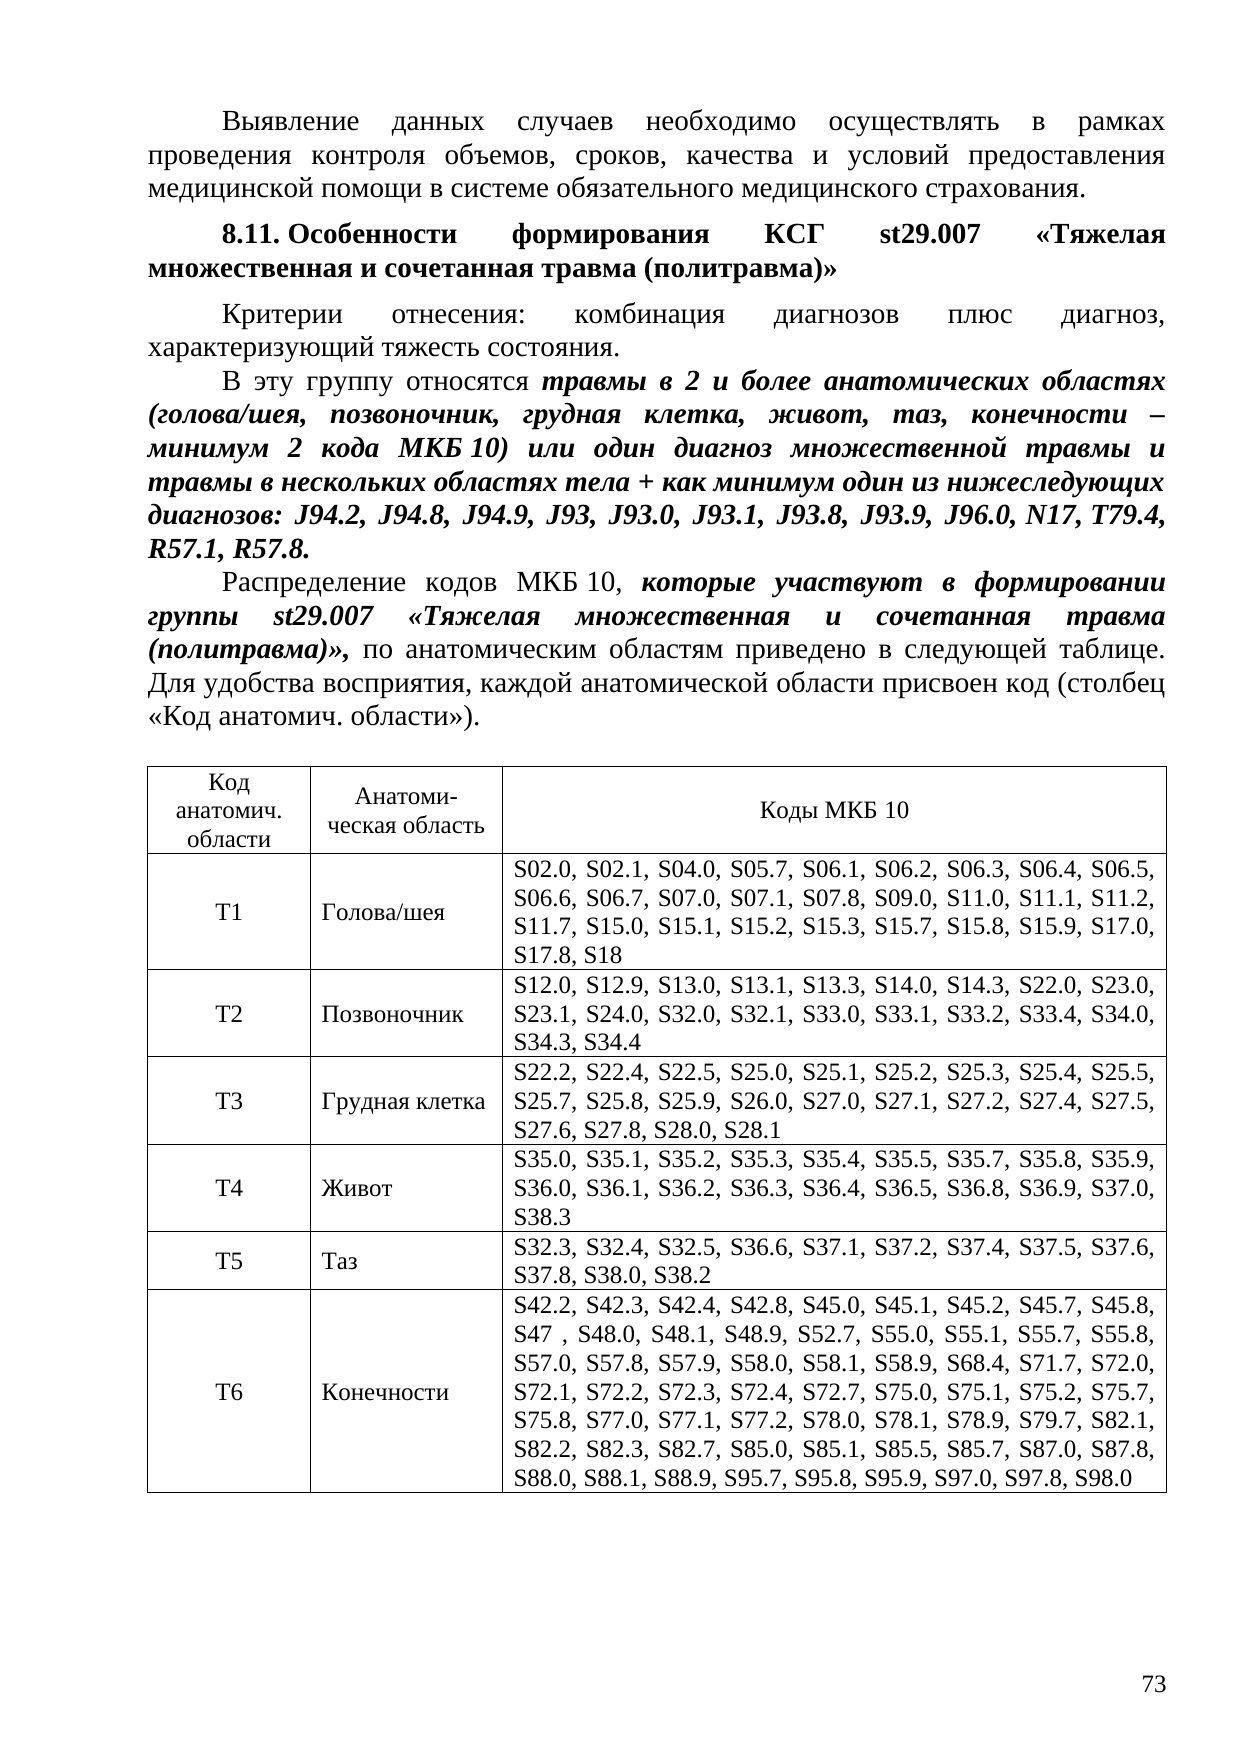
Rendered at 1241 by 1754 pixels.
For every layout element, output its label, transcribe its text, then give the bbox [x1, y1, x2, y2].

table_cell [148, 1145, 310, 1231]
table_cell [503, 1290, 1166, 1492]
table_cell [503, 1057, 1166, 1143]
subtitle 8.11. Особенности формирования КСГ st29.007 «Тяжелая множественная и сочетанная травма (политравма)» [148, 216, 1166, 283]
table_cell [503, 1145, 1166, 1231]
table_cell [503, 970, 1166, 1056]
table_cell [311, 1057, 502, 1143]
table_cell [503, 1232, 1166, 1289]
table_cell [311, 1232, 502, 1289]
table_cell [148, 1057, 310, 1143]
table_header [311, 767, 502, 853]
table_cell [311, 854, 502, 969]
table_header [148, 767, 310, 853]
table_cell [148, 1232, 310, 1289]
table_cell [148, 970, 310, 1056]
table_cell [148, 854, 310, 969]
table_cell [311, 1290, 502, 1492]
text Выявление данных случаев необходимо осуществлять в рамках проведения контроля объемов, сроков, качества и условий предоставления медицинской помощи в системе обязательного медицинского страхования. [148, 103, 1166, 204]
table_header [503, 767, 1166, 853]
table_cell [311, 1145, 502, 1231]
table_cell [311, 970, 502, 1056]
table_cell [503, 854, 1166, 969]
text В эту группу относятся травмы в 2 и более анатомических областях (голова/шея, позвоночник, грудная клетка, живот, таз, конечности – минимум 2 кода МКБ 10) или один диагноз множественной травмы и травмы в нескольких областях тела + как минимум один из нижеследующих диагнозов: J94.2, J94.8, J94.9, J93, J93.0, J93.1, J93.8, J93.9, J96.0, N17, T79.4, R57.1, R57.8. [148, 363, 1166, 564]
text Распределение кодов МКБ 10, которые участвуют в формировании группы st29.007 «Тяжелая множественная и сочетанная травма (политравма)», по анатомическим областям приведено в следующей таблице. Для удобства восприятия, каждой анатомической области присвоен код (столбец «Код анатомич. области»). [148, 564, 1166, 732]
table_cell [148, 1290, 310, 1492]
text Критерии отнесения: комбинация диагнозов плюс диагноз, характеризующий тяжесть состояния. [148, 296, 1166, 363]
